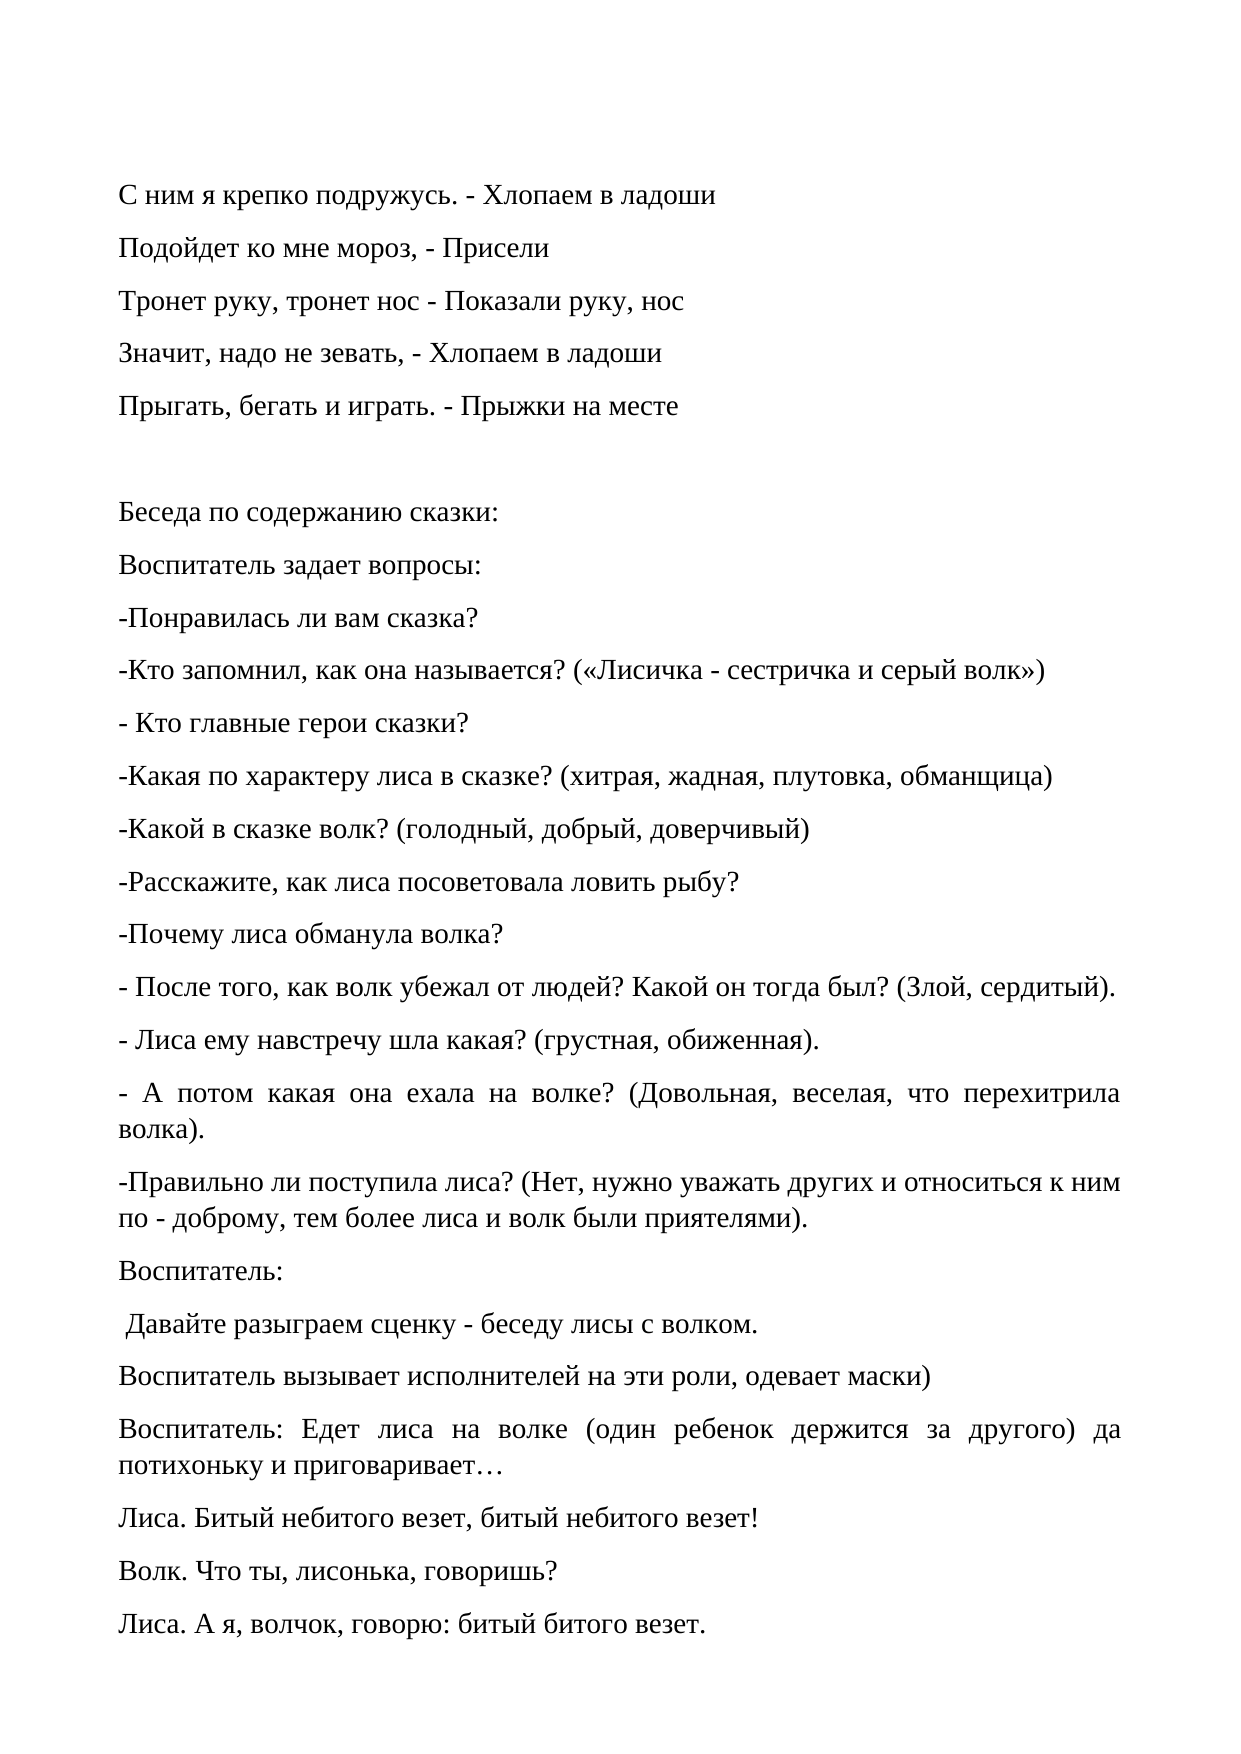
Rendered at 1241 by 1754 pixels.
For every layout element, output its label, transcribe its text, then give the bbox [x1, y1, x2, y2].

text - Лиса ему навстречу шла какая? (грустная, обиженная). [118, 1022, 1122, 1056]
text Лиса. Битый небитого везет, битый небитого везет! [118, 1500, 1122, 1534]
text - После того, как волк убежал от людей? Какой он тогда был? (Злой, сердитый). [118, 969, 1122, 1003]
text -Понравилась ли вам сказка? [118, 600, 1122, 633]
text Воспитатель задает вопросы: [118, 547, 1122, 580]
text Тронет руку, тронет нос - Показали руку, нос [118, 283, 1122, 316]
text -Какой в сказке волк? (голодный, добрый, доверчивый) [118, 811, 1122, 844]
text - Кто главные герои сказки? [118, 705, 1122, 739]
text Значит, надо не зевать, - Хлопаем в ладоши [118, 336, 1122, 369]
text Воспитатель: Едет лиса на волке (один ребенок держится за другого) да потихоньку и приговаривает… [118, 1411, 1122, 1481]
text Воспитатель вызывает исполнителей на эти роли, одевает маски) [118, 1358, 1122, 1392]
text -Почему лиса обманула волка? [118, 917, 1122, 950]
text Лиса. А я, волчок, говорю: битый битого везет. [118, 1606, 1122, 1639]
text -Кто запомнил, как она называется? («Лисичка - сестричка и серый волк») [118, 652, 1122, 686]
text Воспитатель: [118, 1253, 1122, 1286]
text Давайте разыграем сценку - беседу лисы с волком. [118, 1306, 1122, 1339]
text Волк. Что ты, лисонька, говоришь? [118, 1553, 1122, 1587]
text -Правильно ли поступила лиса? (Нет, нужно уважать других и относиться к ним по - доброму, тем более лиса и волк были приятелями). [118, 1164, 1122, 1234]
text - А потом какая она ехала на волке? (Довольная, веселая, что перехитрила волка). [118, 1075, 1122, 1145]
text -Какая по характеру лиса в сказке? (хитрая, жадная, плутовка, обманщица) [118, 758, 1122, 792]
text Беседа по содержанию сказки: [118, 494, 1122, 528]
text -Расскажите, как лиса посоветовала ловить рыбу? [118, 864, 1122, 897]
text Прыгать, бегать и играть. - Прыжки на месте [118, 388, 1122, 422]
text Подойдет ко мне мороз, - Присели [118, 230, 1122, 263]
text С ним я крепко подружусь. - Хлопаем в ладоши [118, 177, 1122, 211]
